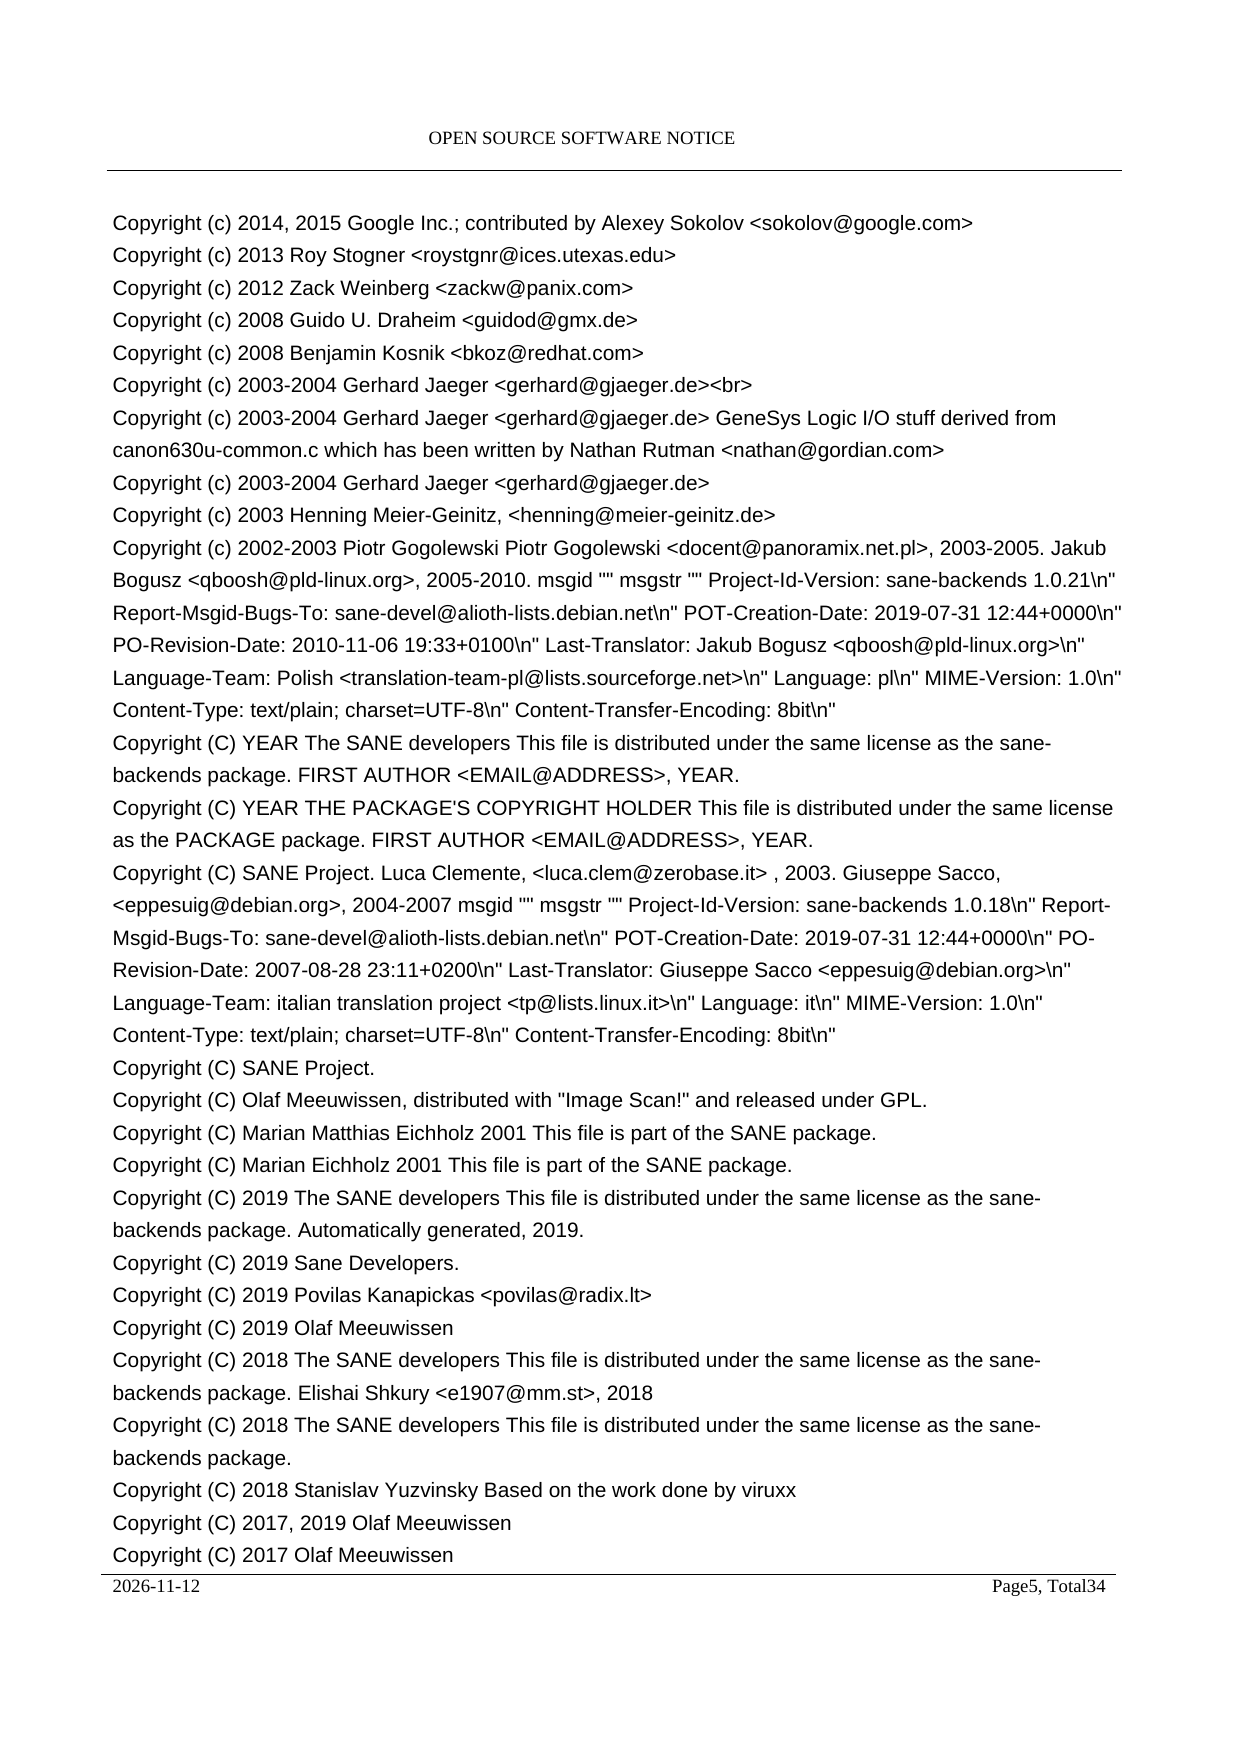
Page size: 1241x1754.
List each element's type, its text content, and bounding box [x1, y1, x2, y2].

text Copyright (C) 2019 Sane Developers. [112, 1246, 1128, 1279]
text Copyright (c) 2012 Zack Weinberg <zackw@panix.com> [112, 271, 1128, 304]
text Copyright (C) 2017 Olaf Meeuwissen [112, 1539, 1128, 1571]
text Copyright (C) SANE Project. Luca Clemente, <luca.clem@zerobase.it> , 2003. Giuseppe Sacco, <eppesuig@debian.org>, 2004-2007 msgid "" msgstr "" Project-Id-Version: sane-backends 1.0.18\n" Report-Msgid-Bugs-To: sane-devel@alioth-lists.debian.net\n" POT-Creation-Date: 2019-07-31 12:44+0000\n" PO-Revision-Date: 2007-08-28 23:11+0200\n" Last-Translator: Giuseppe Sacco <eppesuig@debian.org>\n" Language-Team: italian translation project <tp@lists.linux.it>\n" Language: it\n" MIME-Version: 1.0\n" Content-Type: text/plain; charset=UTF-8\n" Content-Transfer-Encoding: 8bit\n" [112, 856, 1128, 1051]
text Copyright (c) 2002-2003 Piotr Gogolewski Piotr Gogolewski <docent@panoramix.net.pl>, 2003-2005. Jakub Bogusz <qboosh@pld-linux.org>, 2005-2010. msgid "" msgstr "" Project-Id-Version: sane-backends 1.0.21\n" Report-Msgid-Bugs-To: sane-devel@alioth-lists.debian.net\n" POT-Creation-Date: 2019-07-31 12:44+0000\n" PO-Revision-Date: 2010-11-06 19:33+0100\n" Last-Translator: Jakub Bogusz <qboosh@pld-linux.org>\n" Language-Team: Polish <translation-team-pl@lists.sourceforge.net>\n" Language: pl\n" MIME-Version: 1.0\n" Content-Type: text/plain; charset=UTF-8\n" Content-Transfer-Encoding: 8bit\n" [112, 531, 1128, 726]
text Copyright (c) 2008 Guido U. Draheim <guidod@gmx.de> [112, 304, 1128, 336]
text Copyright (C) YEAR THE PACKAGE'S COPYRIGHT HOLDER This file is distributed under the same license as the PACKAGE package. FIRST AUTHOR <EMAIL@ADDRESS>, YEAR. [112, 791, 1128, 856]
text Copyright (C) Marian Matthias Eichholz 2001 This file is part of the SANE package. [112, 1116, 1128, 1149]
text Copyright (c) 2014, 2015 Google Inc.; contributed by Alexey Sokolov <sokolov@google.com> [112, 206, 1128, 239]
text Copyright (C) YEAR The SANE developers This file is distributed under the same license as the sane-backends package. FIRST AUTHOR <EMAIL@ADDRESS>, YEAR. [112, 726, 1128, 791]
text Copyright (C) 2018 The SANE developers This file is distributed under the same license as the sane-backends package. Elishai Shkury <e1907@mm.st>, 2018 [112, 1344, 1128, 1409]
text Copyright (C) 2017, 2019 Olaf Meeuwissen [112, 1506, 1128, 1539]
text Copyright (C) 2018 The SANE developers This file is distributed under the same license as the sane-backends package. [112, 1409, 1128, 1474]
text Copyright (C) Marian Eichholz 2001 This file is part of the SANE package. [112, 1149, 1128, 1181]
text Copyright (C) 2019 Olaf Meeuwissen [112, 1311, 1128, 1344]
text Copyright (C) 2018 Stanislav Yuzvinsky Based on the work done by viruxx [112, 1474, 1128, 1506]
text Copyright (C) SANE Project. [112, 1051, 1128, 1084]
text Copyright (c) 2003-2004 Gerhard Jaeger <gerhard@gjaeger.de><br> [112, 369, 1128, 401]
text Copyright (c) 2013 Roy Stogner <roystgnr@ices.utexas.edu> [112, 239, 1128, 271]
text Copyright (C) 2019 The SANE developers This file is distributed under the same license as the sane-backends package. Automatically generated, 2019. [112, 1181, 1128, 1246]
text Copyright (c) 2003-2004 Gerhard Jaeger <gerhard@gjaeger.de> [112, 466, 1128, 499]
text Copyright (C) 2019 Povilas Kanapickas <povilas@radix.lt> [112, 1279, 1128, 1311]
text Copyright (C) Olaf Meeuwissen, distributed with "Image Scan!" and released under GPL. [112, 1084, 1128, 1116]
text Copyright (c) 2003 Henning Meier-Geinitz, <henning@meier-geinitz.de> [112, 499, 1128, 531]
text Copyright (c) 2003-2004 Gerhard Jaeger <gerhard@gjaeger.de> GeneSys Logic I/O stuff derived from canon630u-common.c which has been written by Nathan Rutman <nathan@gordian.com> [112, 401, 1128, 466]
text Copyright (c) 2008 Benjamin Kosnik <bkoz@redhat.com> [112, 336, 1128, 369]
